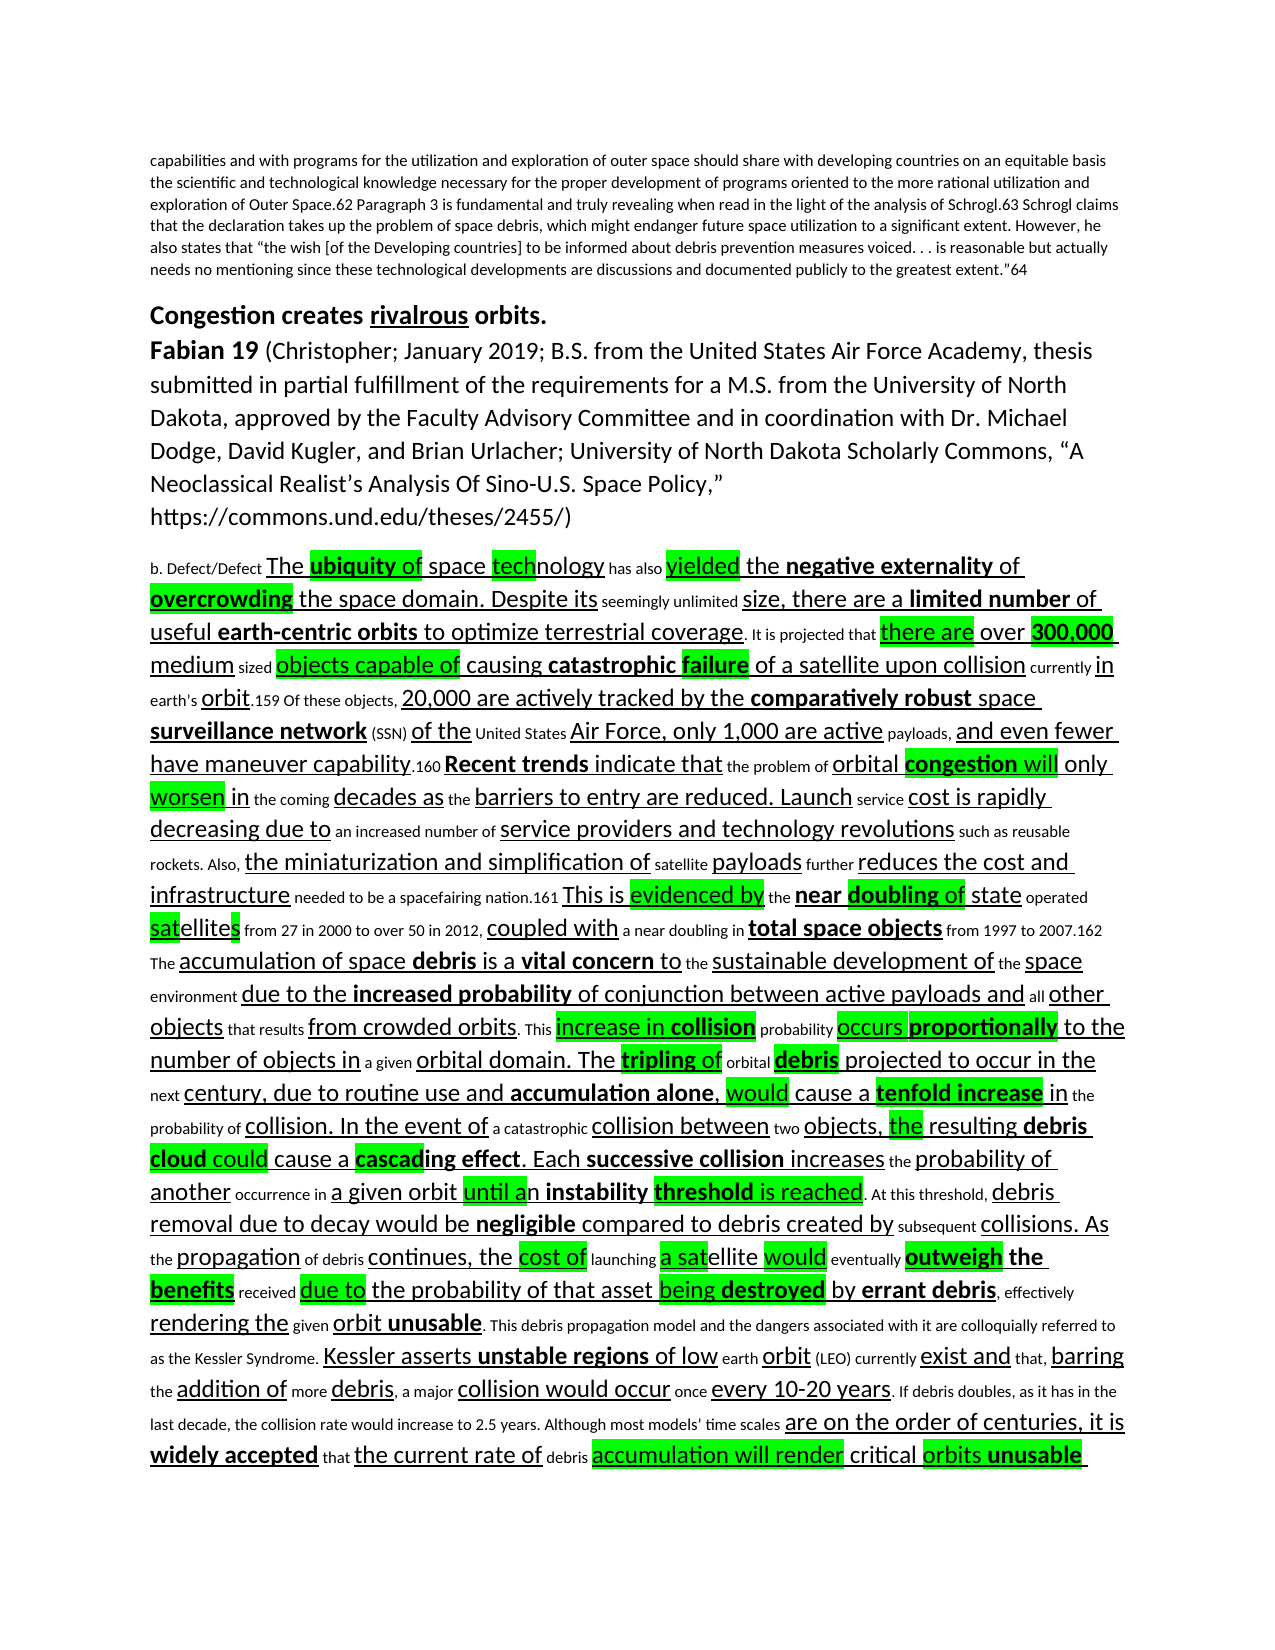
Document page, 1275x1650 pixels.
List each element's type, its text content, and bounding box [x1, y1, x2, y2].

subtitle Congestion creates rivalrous orbits. [150, 298, 1125, 331]
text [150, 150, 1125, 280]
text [150, 550, 1125, 1469]
text Fabian 19 (Christopher; January 2019; B.S. from the United States Air Force Academy, thesis submitted in partial fulfillment of the requirements for a M.S. from the University of North Dakota, approved by the Faculty Advisory Committee and in coordination with Dr. Michael Dodge, David Kugler, and Brian Urlacher; University of North Dakota Scholarly Commons, “A Neoclassical Realist’s Analysis Of Sino-U.S. Space Policy,” https://commons.und.edu/theses/2455/) [150, 333, 1125, 531]
